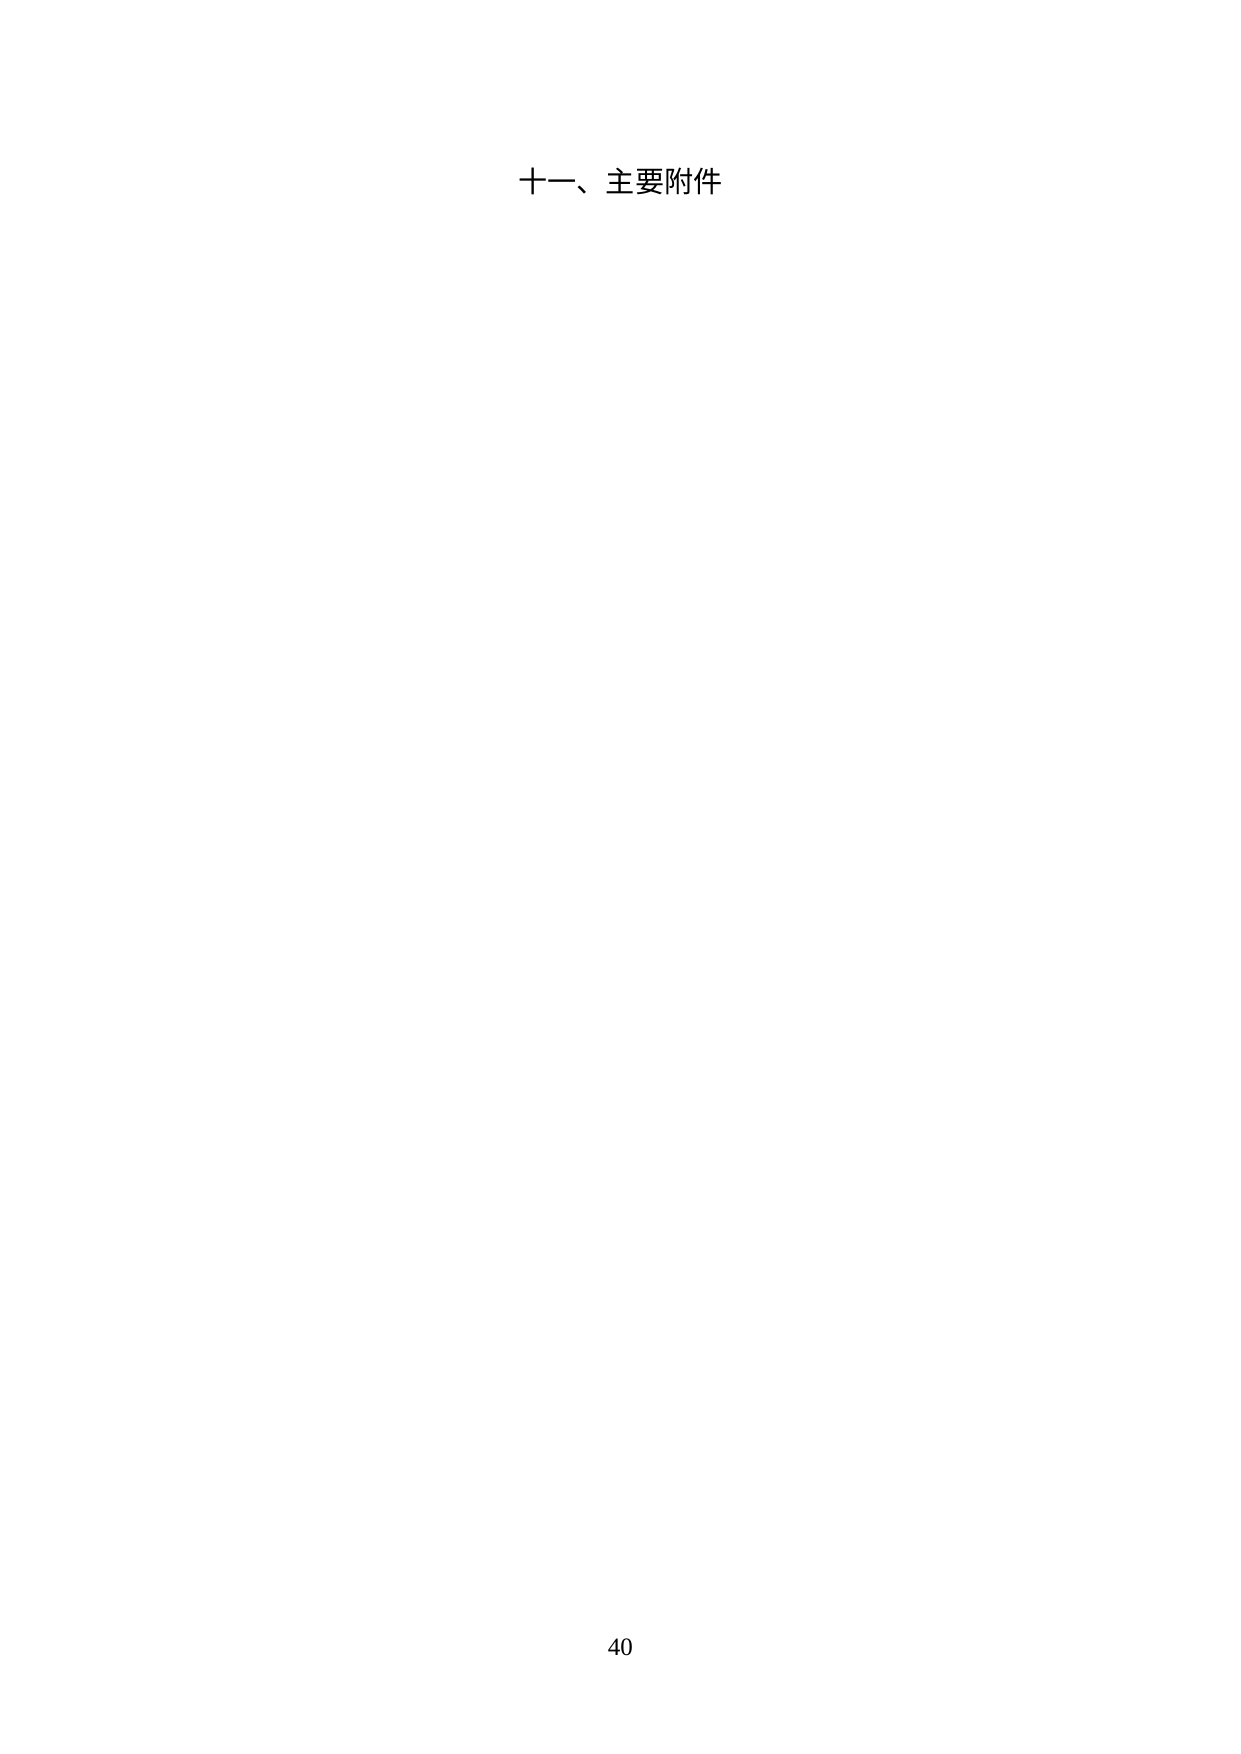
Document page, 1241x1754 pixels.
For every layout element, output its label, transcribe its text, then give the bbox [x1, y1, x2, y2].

subtitle 十一、主要附件 [148, 160, 1092, 201]
